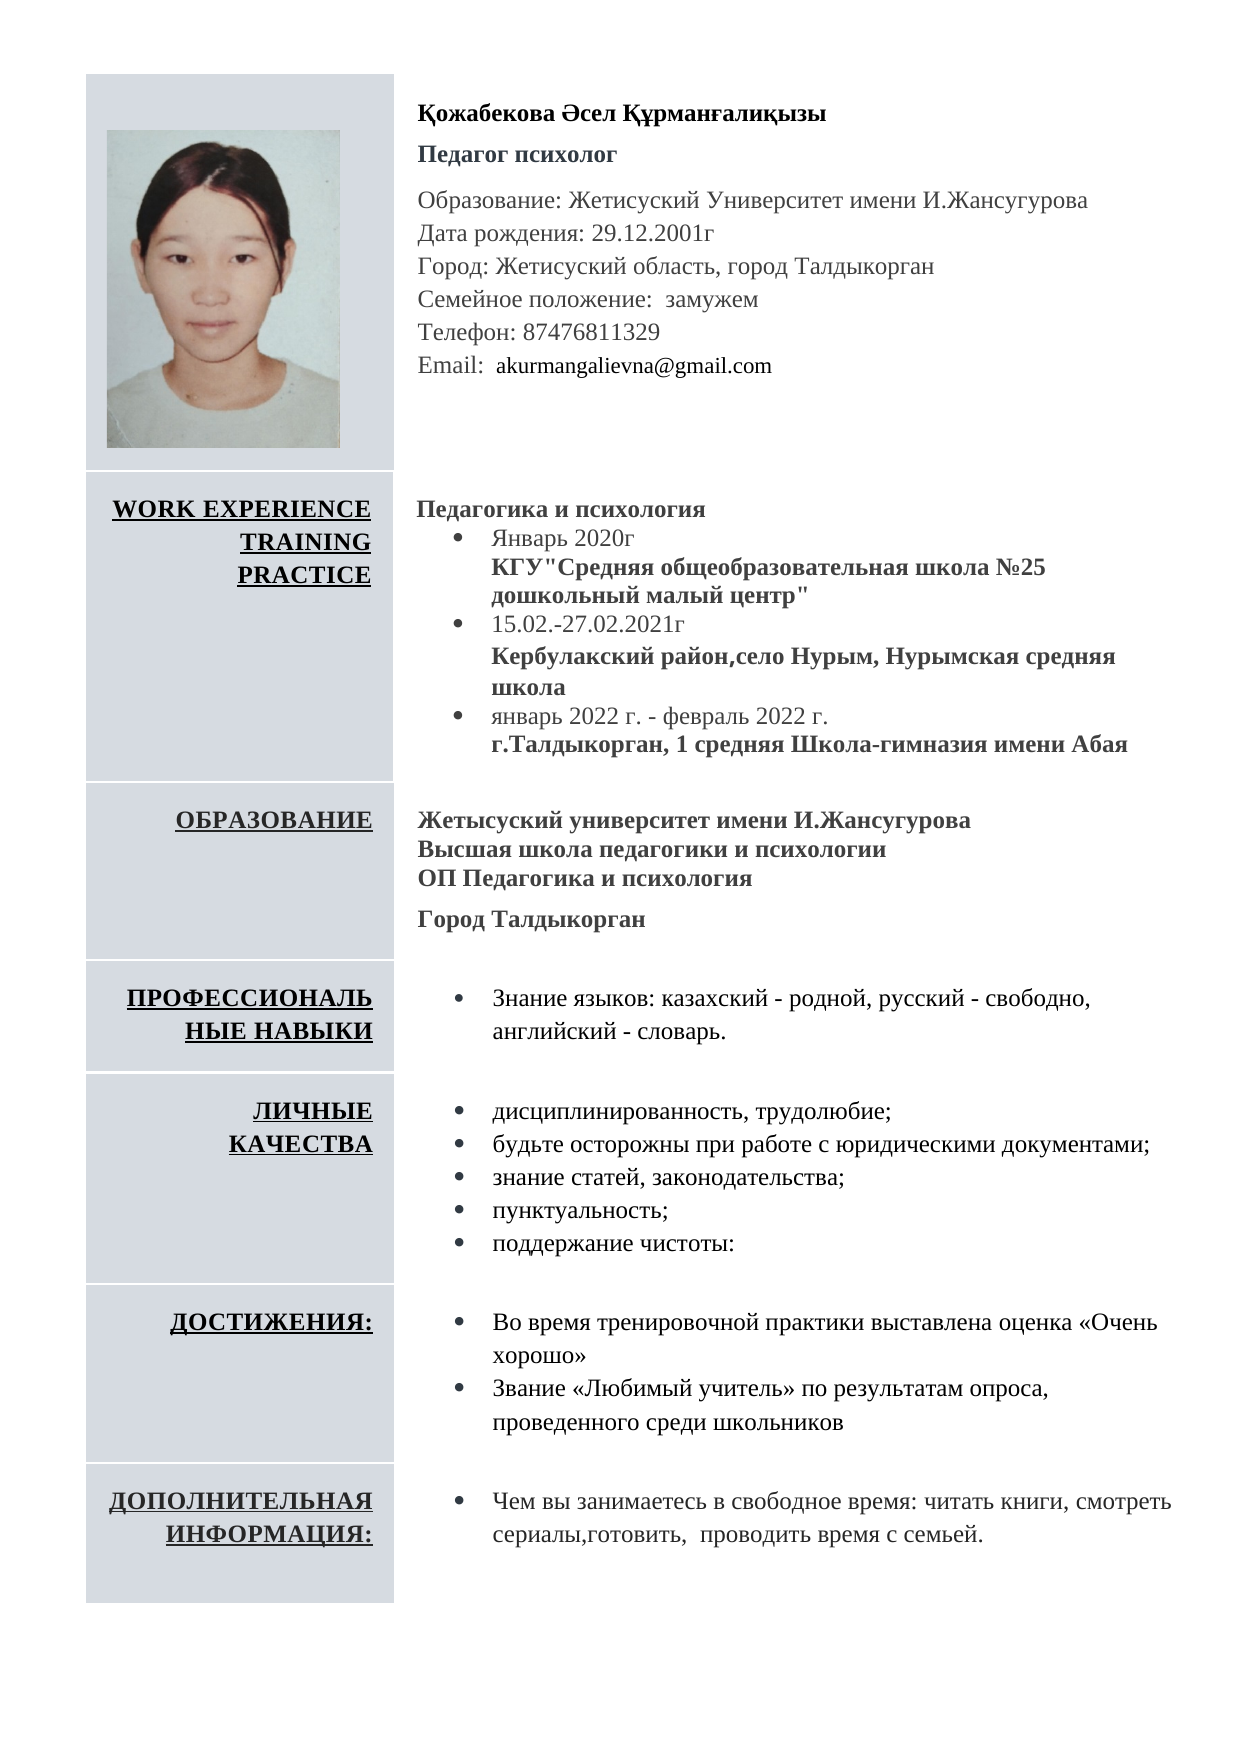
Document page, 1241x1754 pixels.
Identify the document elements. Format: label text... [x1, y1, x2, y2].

table_cell дисциплинированность, трудолюбие; будьте осторожны при работе с юридическими документами; знание статей, законодательства; пунктуальность; поддержание чистоты: [396, 1074, 1194, 1283]
table_cell ОБРАЗОВАНИЕ [86, 783, 394, 959]
table_cell Во время тренировочной практики выставлена ​​оценка «Очень хорошо» Звание «Любимый учитель» по результатам опроса, проведенного среди школьников [396, 1285, 1194, 1462]
table_cell ДОСТИЖЕНИЯ: [86, 1285, 394, 1462]
table_cell ПРОФЕССИОНАЛЬНЫЕ НАВЫКИ [86, 961, 394, 1071]
table_header [86, 74, 394, 470]
table_cell Знание языков: казахский - родной, русский - свободно, английский - словарь. [396, 961, 1194, 1071]
table_cell WORK EXPERIENCE TRAINING PRACTICE [86, 472, 393, 781]
table_cell Жетысуский университет имени И.Жансугурова Высшая школа педагогики и психологии ОП Педагогика и психология Город Талдыкорган [396, 783, 1194, 959]
table_cell ЛИЧНЫЕ КАЧЕСТВА [86, 1074, 394, 1283]
picture [106, 130, 340, 448]
table_header Қожабекова Әсел Құрманғалиқызы Педагог психолог Образование: Жетисуский Университет имени И.Жансугурова Дата рождения: 29.12.2001г Город: Жетисуский область, город Талдыкорган Семейное положение: замужем Телефон: 87476811329 Email: akurmangalievna@gmail.com [396, 76, 1194, 470]
table_cell ДОПОЛНИТЕЛЬНАЯ ИНФОРМАЦИЯ: [86, 1464, 394, 1603]
table_cell Педагогика и психология Январь 2020г КГУ"Средняя общеобразовательная школа №25 дошкольный малый центр" 15.02.-27.02.2021г Кербулакский район,село Нурым, Нурымская средняя школа январь 2022 г. - февраль 2022 г. г.Талдыкорган, 1 средняя Школа-гимназия имени Абая [395, 472, 1194, 781]
table_cell Чем вы занимаетесь в свободное время: читать книги, смотреть сериалы,готовить, проводить время с семьей. [396, 1464, 1194, 1603]
